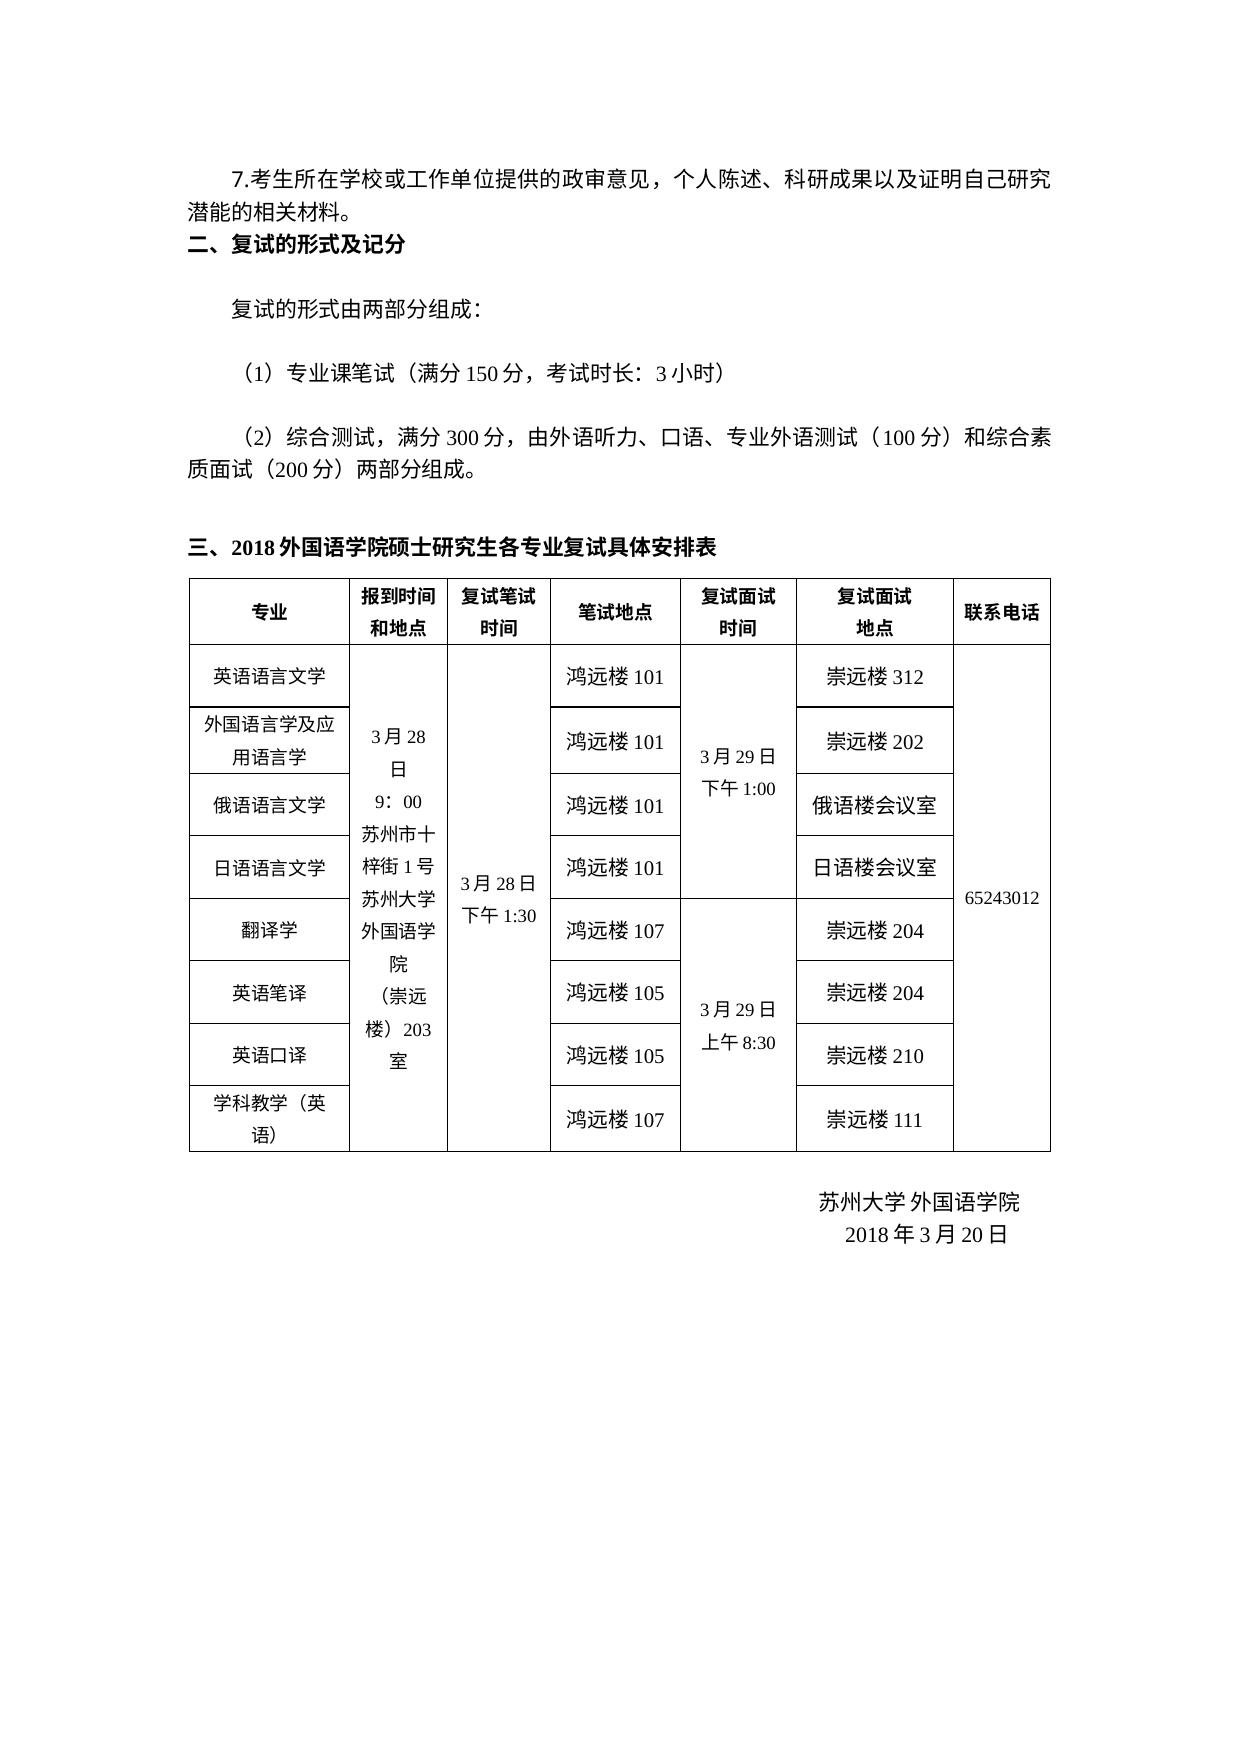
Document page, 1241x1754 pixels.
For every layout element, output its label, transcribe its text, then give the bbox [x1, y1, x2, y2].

table_cell 日语楼会议室 [797, 836, 953, 897]
table_cell 外国语言学及应用语言学 [190, 708, 349, 772]
table_cell 俄语楼会议室 [797, 774, 953, 835]
table_cell 学科教学（英语） [190, 1086, 349, 1151]
table_cell 俄语语言文学 [190, 774, 349, 835]
table_cell 3月28日 9：00 苏州市十梓街1号 苏州大学外国语学院 （崇远楼）203室 [350, 645, 447, 1151]
text 三、2018外国语学院硕士研究生各专业复试具体安排表 [187, 529, 1053, 562]
table_cell 鸿远楼101 [551, 708, 680, 772]
table_header 复试笔试 时间 [448, 579, 550, 644]
text （2）综合测试，满分300分，由外语听力、口语、专业外语测试（100分）和综合素质面试（200分）两部分组成。 [187, 419, 1053, 484]
table_header 复试面试 地点 [797, 579, 953, 644]
table_cell 英语口译 [190, 1024, 349, 1085]
text （1）专业课笔试（满分150分，考试时长：3小时） [187, 355, 1053, 388]
text 7.考生所在学校或工作单位提供的政审意见，个人陈述、科研成果以及证明自己研究潜能的相关材料。 [187, 162, 1053, 227]
table_header 联系电话 [954, 579, 1050, 644]
table_cell 鸿远楼105 [551, 1024, 680, 1085]
table_cell 崇远楼312 [797, 645, 953, 706]
text 复试的形式由两部分组成： [187, 291, 1053, 324]
table_cell 鸿远楼105 [551, 961, 680, 1022]
table_cell 崇远楼202 [797, 708, 953, 772]
table_cell 日语语言文学 [190, 836, 349, 897]
table_cell 翻译学 [190, 899, 349, 960]
table_cell 英语笔译 [190, 961, 349, 1022]
table_cell 鸿远楼107 [551, 899, 680, 960]
table_cell 崇远楼111 [797, 1086, 953, 1151]
table_cell 崇远楼210 [797, 1024, 953, 1085]
table_header 报到时间和地点 [350, 579, 447, 644]
table_cell 鸿远楼107 [551, 1086, 680, 1151]
table_cell 3月28日 下午1:30 [448, 645, 550, 1151]
table_cell 鸿远楼101 [551, 836, 680, 897]
table_cell 崇远楼204 [797, 961, 953, 1022]
table_cell 英语语言文学 [190, 645, 349, 706]
table_cell 鸿远楼101 [551, 774, 680, 835]
table_cell 65243012 [954, 645, 1050, 1151]
table_cell 3月29日 上午8:30 [681, 899, 796, 1151]
text 2018年3月20日 [187, 1217, 1009, 1249]
table_header 复试面试 时间 [681, 579, 796, 644]
text 二、复试的形式及记分 [187, 227, 1053, 259]
text 苏州大学 外国语学院 [187, 1184, 1020, 1217]
table_cell 3月29日 下午1:00 [681, 645, 796, 897]
table_cell 崇远楼204 [797, 899, 953, 960]
table_header 专业 [190, 579, 349, 644]
table_header 笔试地点 [551, 579, 680, 644]
table_cell 鸿远楼101 [551, 645, 680, 706]
